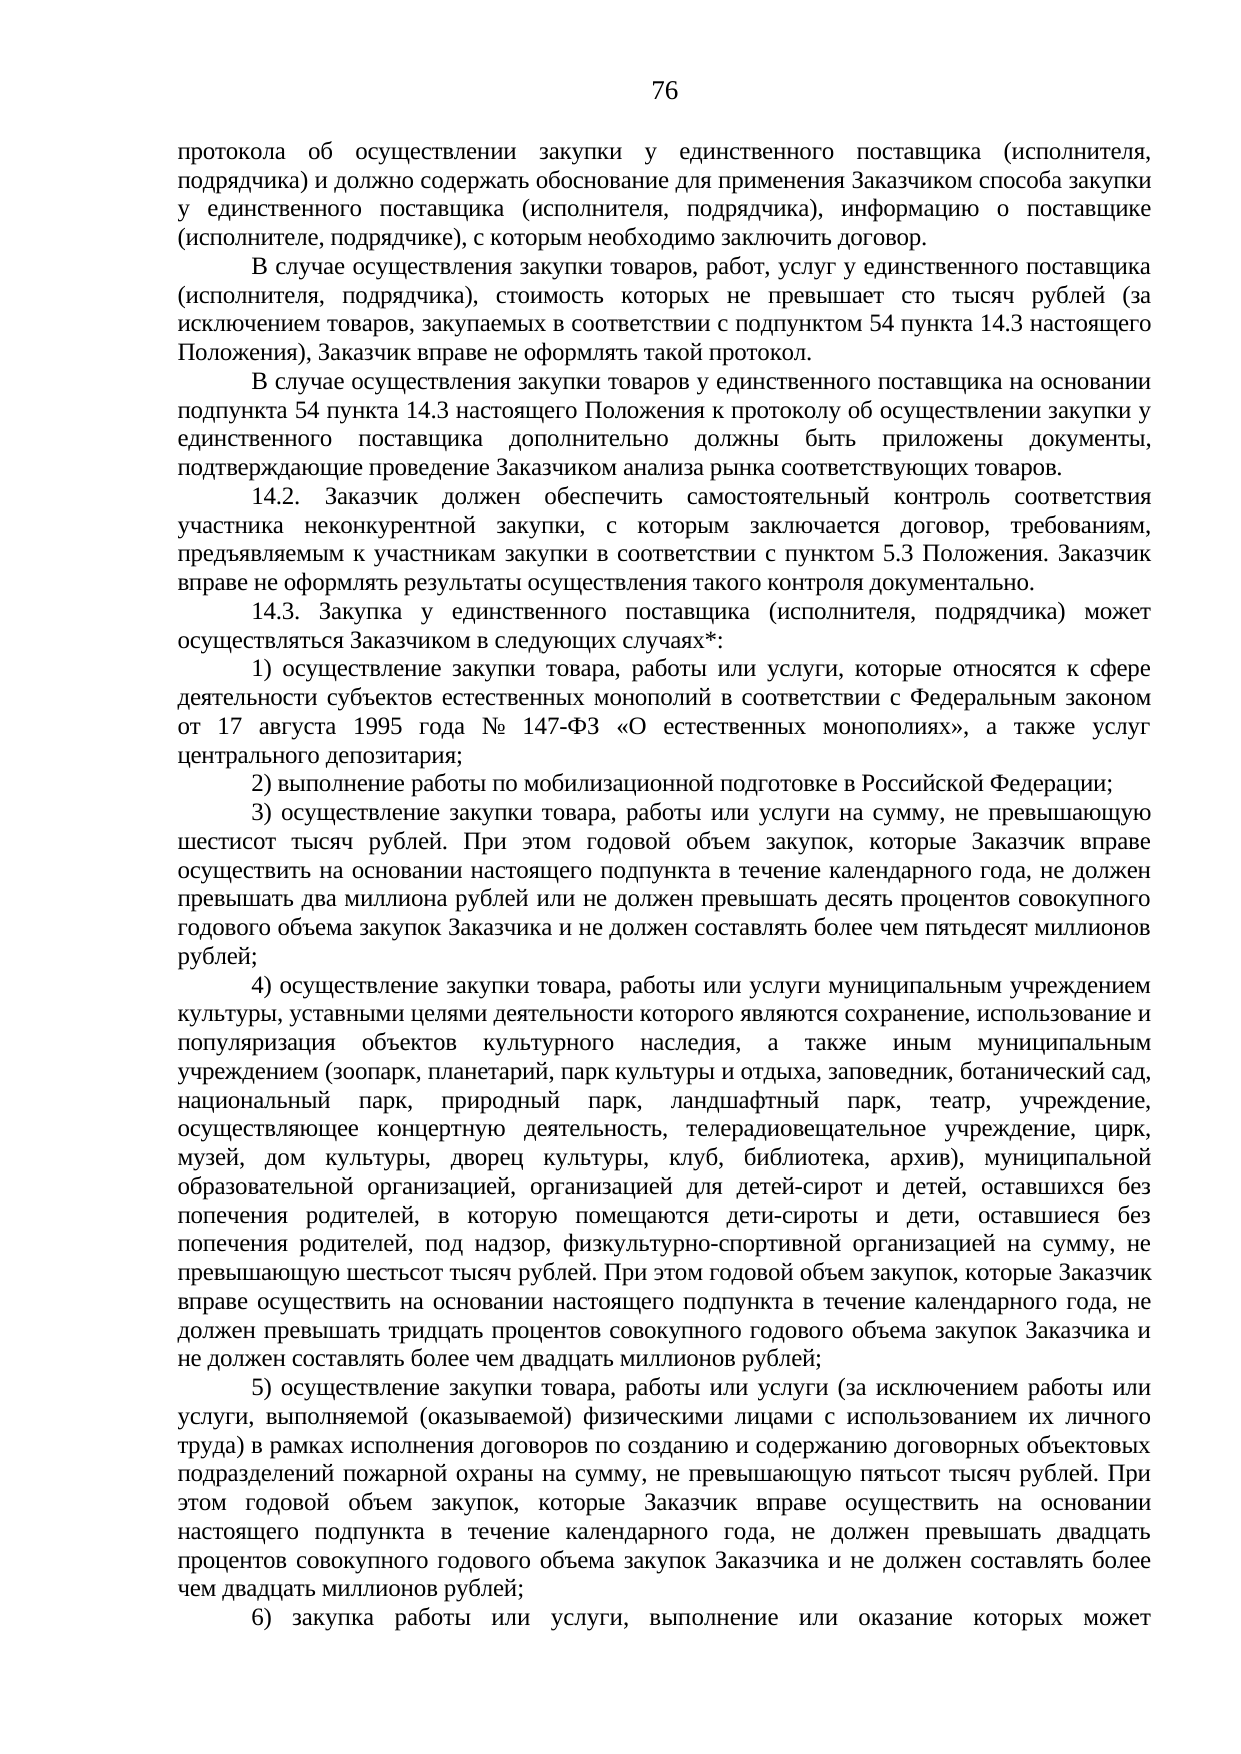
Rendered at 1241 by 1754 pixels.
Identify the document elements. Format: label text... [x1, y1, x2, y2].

text 3) осуществление закупки товара, работы или услуги на сумму, не превышающую шестисот тысяч рублей. При этом годовой объем закупок, которые Заказчик вправе осуществить на основании настоящего подпункта в течение календарного года, не должен превышать два миллиона рублей или не должен превышать десять процентов совокупного годового объема закупок Заказчика и не должен составлять более чем пятьдесят миллионов рублей; [177, 797, 1152, 970]
text 5) осуществление закупки товара, работы или услуги (за исключением работы или услуги, выполняемой (оказываемой) физическими лицами с использованием их личного труда) в рамках исполнения договоров по созданию и содержанию договорных объектовых подразделений пожарной охраны на сумму, не превышающую пятьсот тысяч рублей. При этом годовой объем закупок, которые Заказчик вправе осуществить на основании настоящего подпункта в течение календарного года, не должен превышать двадцать процентов совокупного годового объема закупок Заказчика и не должен составлять более чем двадцать миллионов рублей; [177, 1372, 1152, 1602]
text 2) выполнение работы по мобилизационной подготовке в Российской Федерации; [177, 768, 1152, 797]
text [177, 1602, 1152, 1631]
text 14.3. Закупка у единственного поставщика (исполнителя, подрядчика) может осуществляться Заказчиком в следующих случаях*: [177, 596, 1152, 653]
text 14.2. Заказчик должен обеспечить самостоятельный контроль соответствия участника неконкурентной закупки, с которым заключается договор, требованиям, предъявляемым к участникам закупки в соответствии с пунктом 5.3 Положения. Заказчик вправе не оформлять результаты осуществления такого контроля документально. [177, 481, 1152, 596]
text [177, 136, 1152, 251]
text В случае осуществления закупки товаров у единственного поставщика на основании подпункта 54 пункта 14.3 настоящего Положения к протоколу об осуществлении закупки у единственного поставщика дополнительно должны быть приложены документы, подтверждающие проведение Заказчиком анализа рынка соответствующих товаров. [177, 366, 1152, 481]
text 1) осуществление закупки товара, работы или услуги, которые относятся к сфере деятельности субъектов естественных монополий в соответствии с Федеральным законом от 17 августа 1995 года № 147-ФЗ «О естественных монополиях», а также услуг центрального депозитария; [177, 653, 1152, 768]
text В случае осуществления закупки товаров, работ, услуг у единственного поставщика (исполнителя, подрядчика), стоимость которых не превышает сто тысяч рублей (за исключением товаров, закупаемых в соответствии с подпунктом 54 пункта 14.3 настоящего Положения), Заказчик вправе не оформлять такой протокол. [177, 251, 1152, 366]
text 4) осуществление закупки товара, работы или услуги муниципальным учреждением культуры, уставными целями деятельности которого являются сохранение, использование и популяризация объектов культурного наследия, а также иным муниципальным учреждением (зоопарк, планетарий, парк культуры и отдыха, заповедник, ботанический сад, национальный парк, природный парк, ландшафтный парк, театр, учреждение, осуществляющее концертную деятельность, телерадиовещательное учреждение, цирк, музей, дом культуры, дворец культуры, клуб, библиотека, архив), муниципальной образовательной организацией, организацией для детей-сирот и детей, оставшихся без попечения родителей, в которую помещаются дети-сироты и дети, оставшиеся без попечения родителей, под надзор, физкультурно-спортивной организацией на сумму, не превышающую шестьсот тысяч рублей. При этом годовой объем закупок, которые Заказчик вправе осуществить на основании настоящего подпункта в течение календарного года, не должен превышать тридцать процентов совокупного годового объема закупок Заказчика и не должен составлять более чем двадцать миллионов рублей; [177, 970, 1152, 1372]
